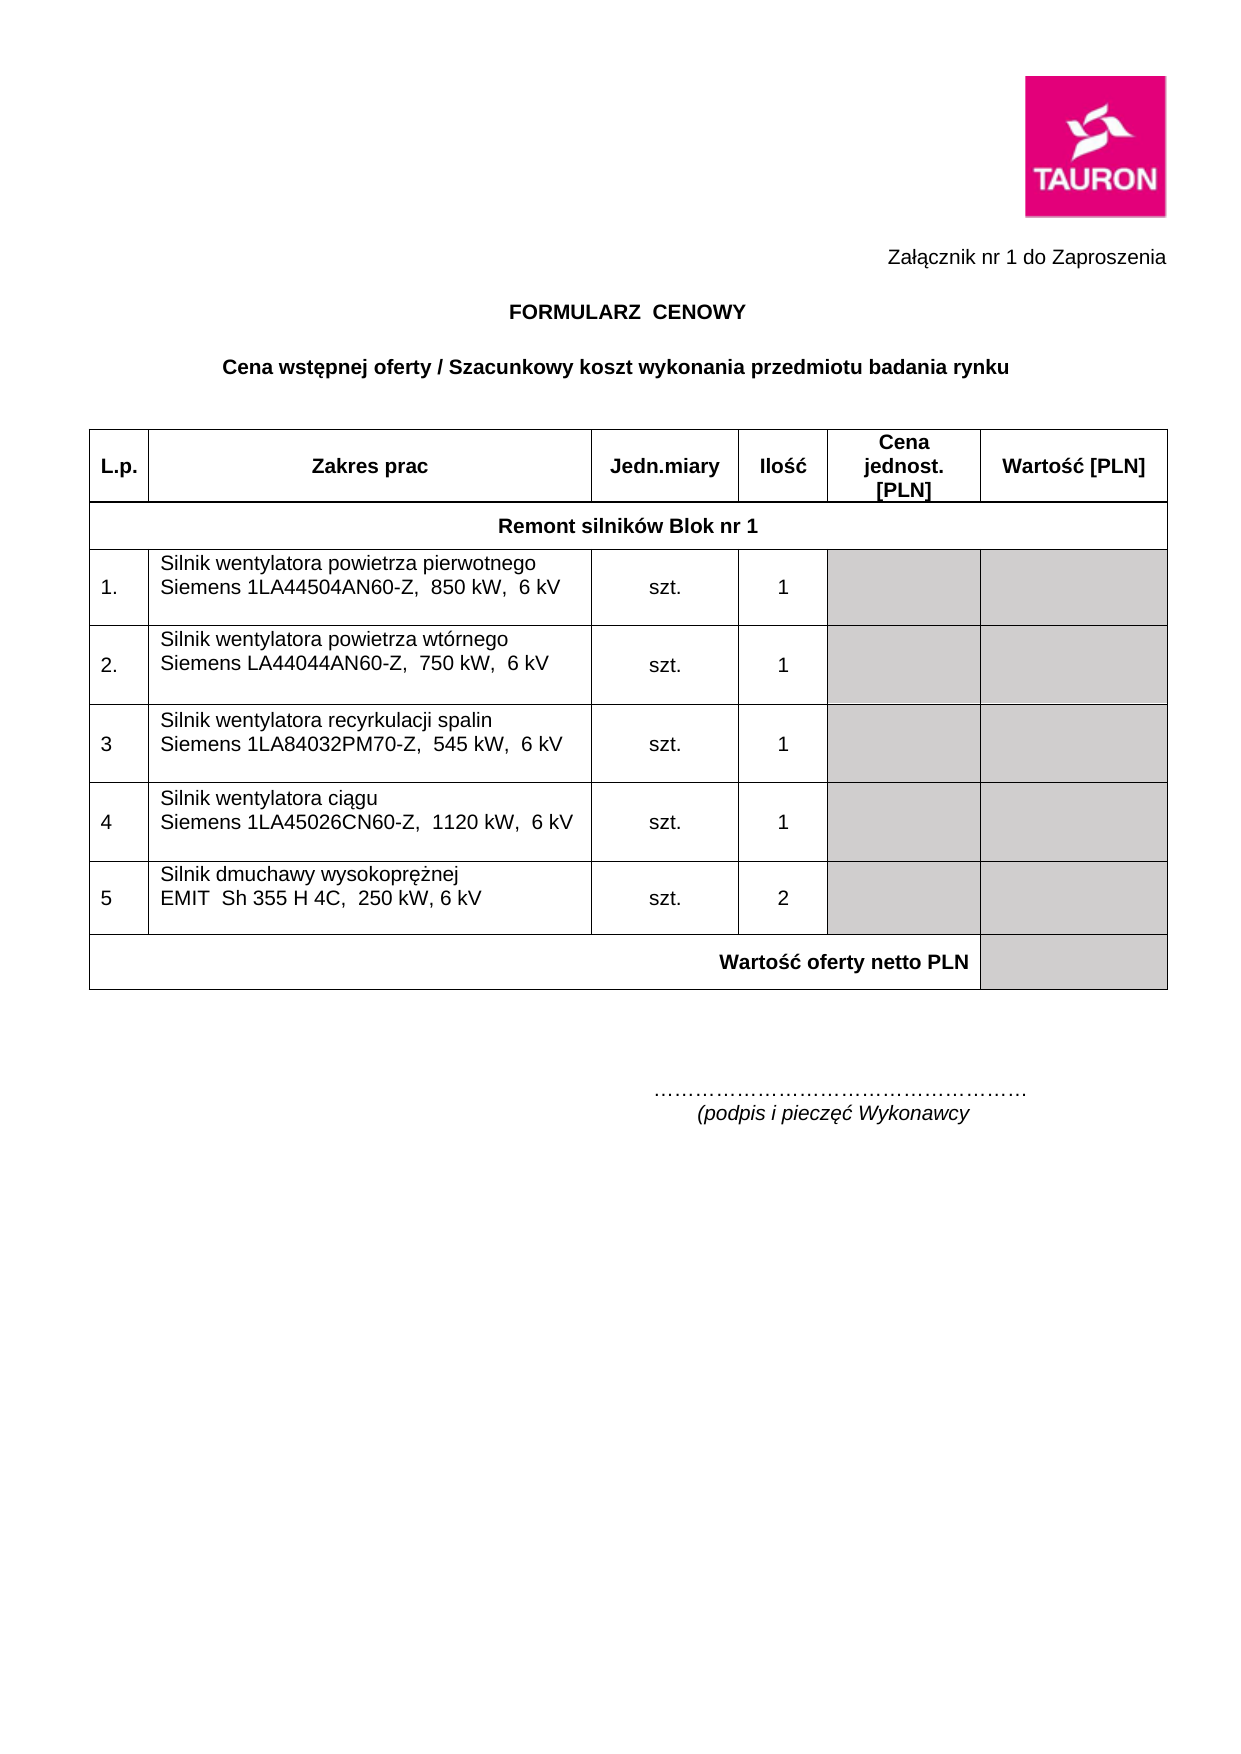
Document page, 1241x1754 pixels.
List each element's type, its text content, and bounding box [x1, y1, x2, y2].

table_cell 1 [739, 783, 827, 861]
table_cell Silnik wentylatora ciągu Siemens 1LA45026CN60-Z, 1120 kW, 6 kV [149, 783, 591, 861]
table_cell 3 [90, 705, 148, 782]
table_cell [828, 705, 980, 782]
table_cell 1 [739, 550, 827, 625]
table_cell Wartość oferty netto PLN [90, 935, 980, 989]
table_header L.p. [90, 430, 148, 501]
table_cell [828, 862, 980, 934]
table_cell 1 [739, 626, 827, 703]
picture [1025, 76, 1167, 218]
table_cell [828, 550, 980, 625]
table_cell [981, 862, 1167, 934]
table_cell 2. [90, 626, 148, 703]
table_cell Remont silników Blok nr 1 [90, 503, 1167, 549]
table_cell szt. [592, 783, 738, 861]
table_cell [828, 626, 980, 703]
table_cell Silnik wentylatora recyrkulacji spalin Siemens 1LA84032PM70-Z, 545 kW, 6 kV [149, 705, 591, 782]
table_cell Silnik dmuchawy wysokoprężnej EMIT Sh 355 H 4C, 250 kW, 6 kV [149, 862, 591, 934]
table_cell [981, 935, 1167, 989]
table_cell Silnik wentylatora powietrza pierwotnego Siemens 1LA44504AN60-Z, 850 kW, 6 kV [149, 550, 591, 625]
table_cell Silnik wentylatora powietrza wtórnego Siemens LA44044AN60-Z, 750 kW, 6 kV [149, 626, 591, 703]
table_header Jedn.miary [592, 430, 738, 501]
table_header Cena jednost. [PLN] [828, 430, 980, 501]
table_cell 1 [739, 705, 827, 782]
table_cell [828, 783, 980, 861]
table_cell [981, 705, 1167, 782]
text ……………………………………………… [89, 1077, 1167, 1101]
table_header Zakres prac [149, 430, 591, 501]
text Cena wstępnej oferty / Szacunkowy koszt wykonania przedmiotu badania rynku [89, 355, 1167, 379]
table_header Ilość [739, 430, 827, 501]
text (podpis i pieczęć Wykonawcy [89, 1101, 1167, 1125]
table_cell szt. [592, 862, 738, 934]
table_cell szt. [592, 550, 738, 625]
table_header Wartość [PLN] [981, 430, 1167, 501]
text FORMULARZ CENOWY [89, 300, 1167, 324]
table_cell [981, 550, 1167, 625]
text Załącznik nr 1 do Zaproszenia [89, 245, 1167, 269]
table_cell szt. [592, 705, 738, 782]
table_cell 5 [90, 862, 148, 934]
table_cell 4 [90, 783, 148, 861]
table_cell 2 [739, 862, 827, 934]
table_cell szt. [592, 626, 738, 703]
table_cell 1. [90, 550, 148, 625]
table_cell [981, 626, 1167, 703]
table_cell [981, 783, 1167, 861]
